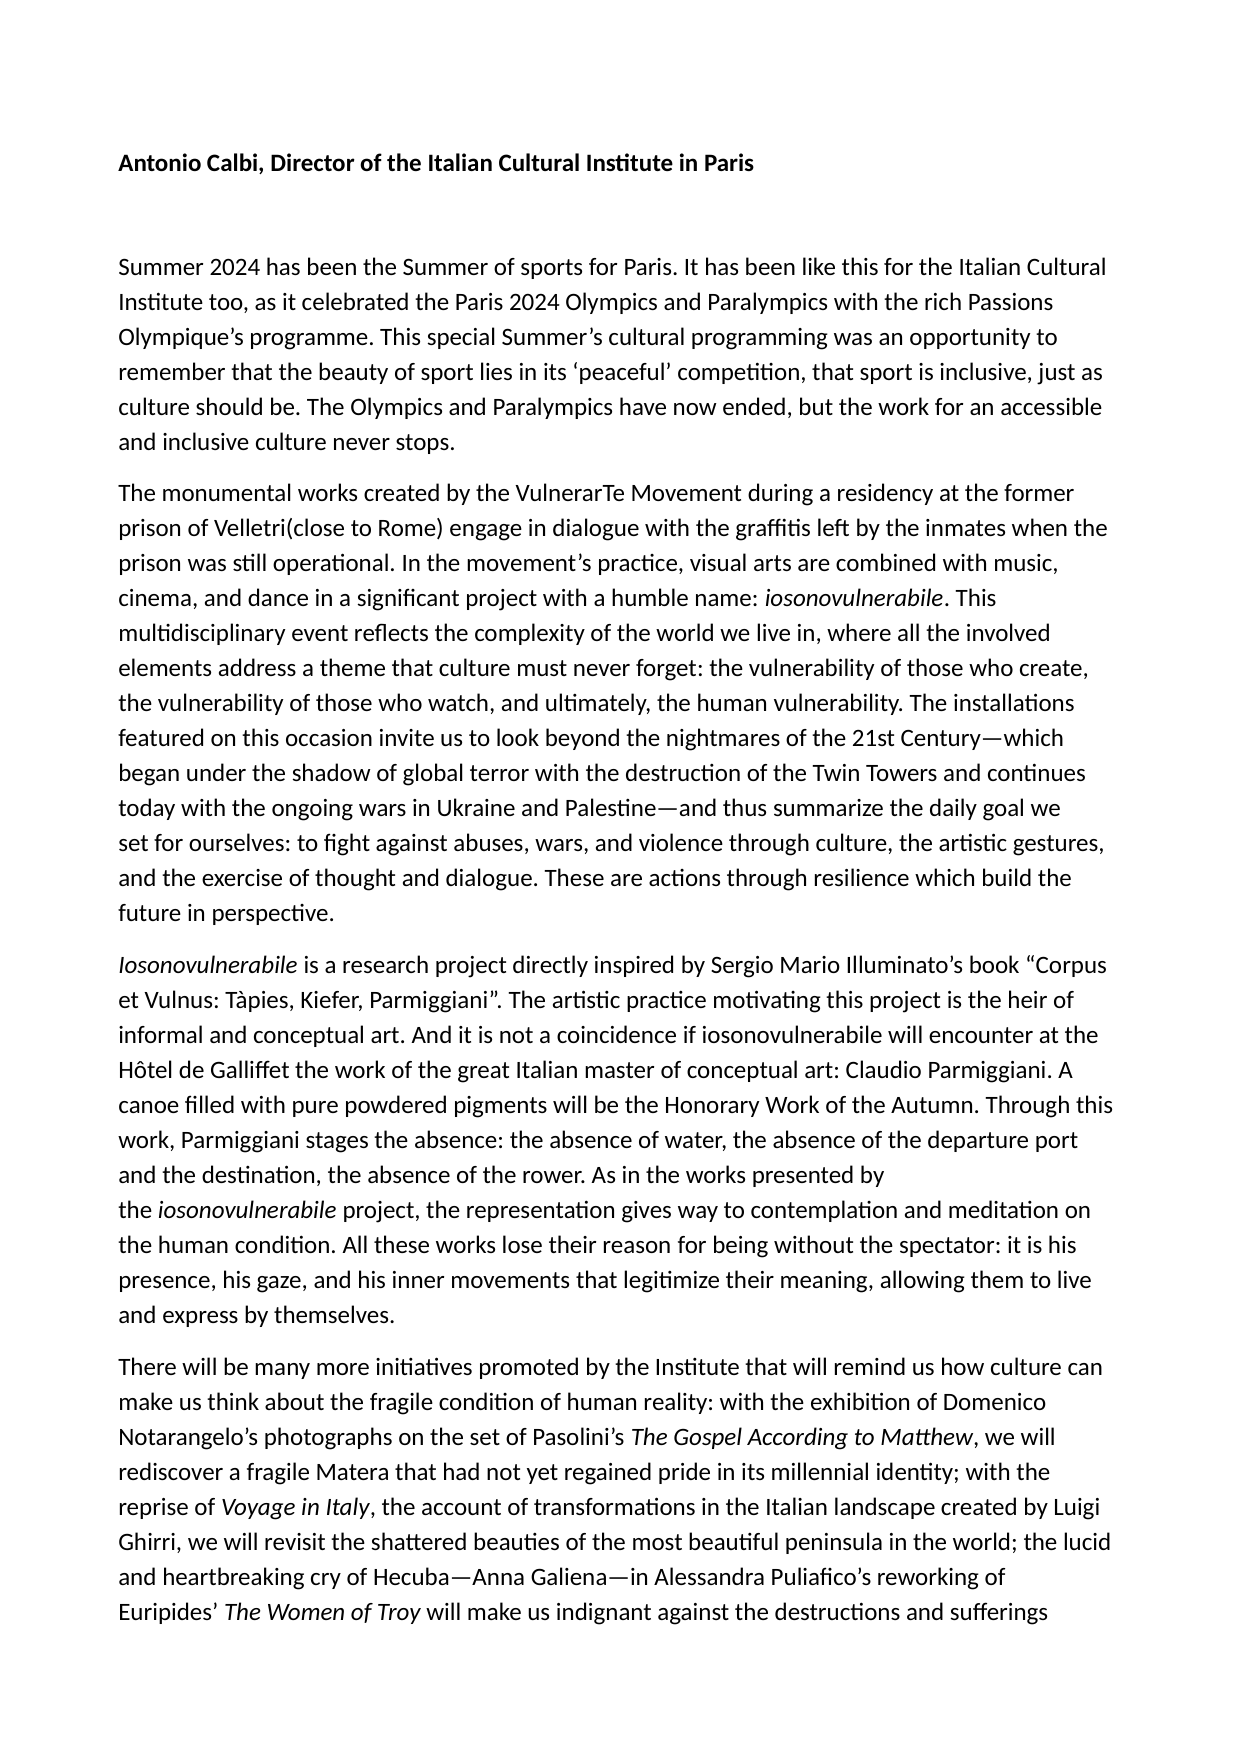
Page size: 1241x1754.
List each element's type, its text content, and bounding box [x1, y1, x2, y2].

text Summer 2024 has been the Summer of sports for Paris. It has been like this for the Italian Cultural Institute too, as it celebrated the Paris 2024 Olympics and Paralympics with the rich Passions Olympique’s programme. This special Summer’s cultural programming was an opportunity to remember that the beauty of sport lies in its ‘peaceful’ competition, that sport is inclusive, just as culture should be. The Olympics and Paralympics have now ended, but the work for an accessible and inclusive culture never stops. [118, 251, 1122, 456]
text Iosonovulnerabile is a research project directly inspired by Sergio Mario Illuminato’s book “Corpus et Vulnus: Tàpies, Kiefer, Parmiggiani”. The artistic practice motivating this project is the heir of informal and conceptual art. And it is not a coincidence if iosonovulnerabile will encounter at the Hôtel de Galliffet the work of the great Italian master of conceptual art: Claudio Parmiggiani. A canoe filled with pure powdered pigments will be the Honorary Work of the Autumn. Through this work, Parmiggiani stages the absence: the absence of water, the absence of the departure port and the destination, the absence of the rower. As in the works presented by the iosonovulnerabile project, the representation gives way to contemplation and meditation on the human condition. All these works lose their reason for being without the spectator: it is his presence, his gaze, and his inner movements that legitimize their meaning, allowing them to live and express by themselves. [118, 949, 1122, 1330]
text Antonio Calbi, Director of the Italian Cultural Institute in Paris [118, 148, 1122, 178]
text The monumental works created by the VulnerarTe Movement during a residency at the former prison of Velletri(close to Rome) engage in dialogue with the graffitis left by the inmates when the prison was still operational. In the movement’s practice, visual arts are combined with music, cinema, and dance in a significant project with a humble name: iosonovulnerabile. This multidisciplinary event reflects the complexity of the world we live in, where all the involved elements address a theme that culture must never forget: the vulnerability of those who create, the vulnerability of those who watch, and ultimately, the human vulnerability. The installations featured on this occasion invite us to look beyond the nightmares of the 21st Century—which began under the shadow of global terror with the destruction of the Twin Towers and continues today with the ongoing wars in Ukraine and Palestine—and thus summarize the daily goal we set for ourselves: to fight against abuses, wars, and violence through culture, the artistic gestures, and the exercise of thought and dialogue. These are actions through resilience which build the future in perspective. [118, 478, 1122, 928]
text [118, 1351, 1122, 1626]
